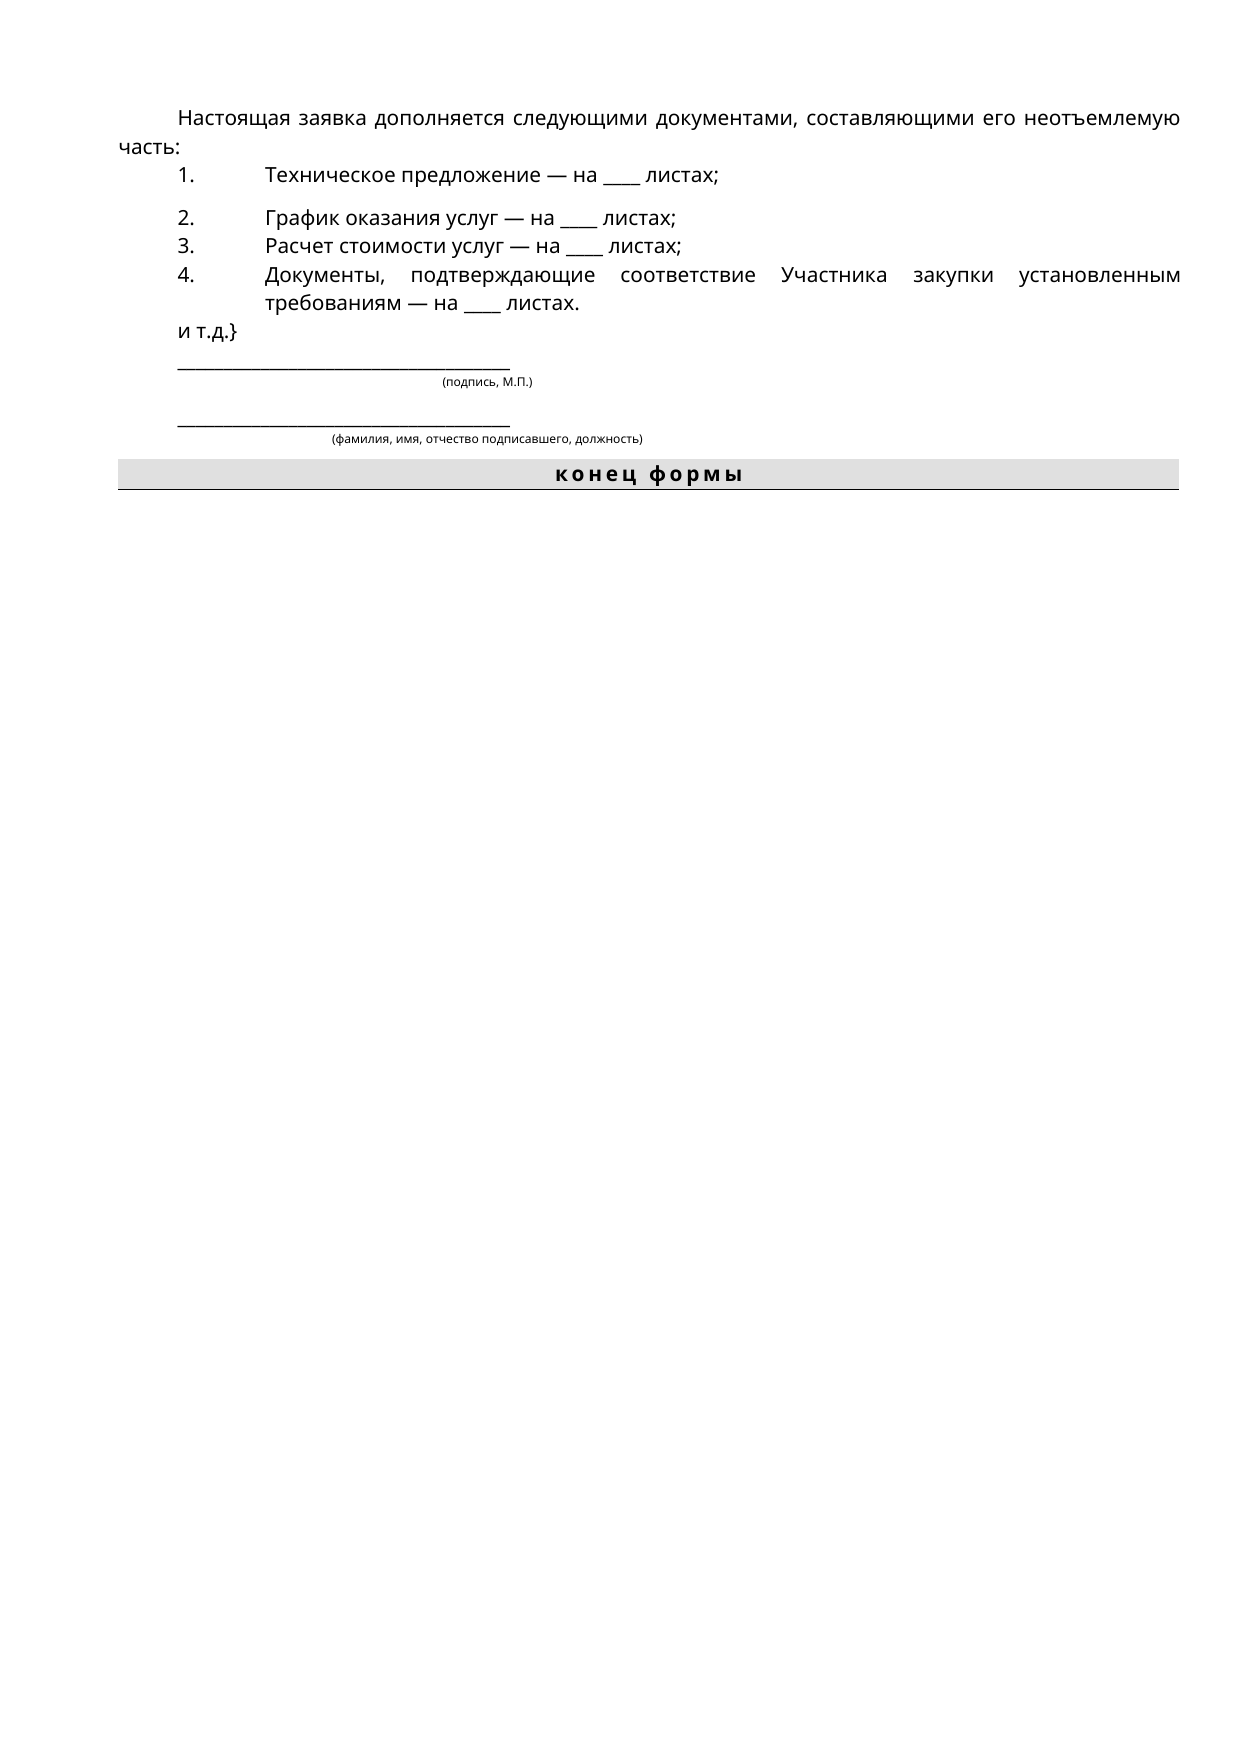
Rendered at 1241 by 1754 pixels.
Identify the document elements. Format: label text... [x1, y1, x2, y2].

text конец формы [118, 459, 1179, 489]
text и т.д.} [118, 317, 1181, 345]
text Настоящая заявка дополняется следующими документами, составляющими его неотъемлемую часть: [118, 103, 1181, 160]
list Расчет стоимости услуг — на ____ листах; [177, 231, 1181, 260]
list График оказания услуг — на ____ листах; [177, 203, 1181, 231]
text (фамилия, имя, отчество подписавшего, должность) [118, 430, 797, 459]
text (подпись, М.П.) [118, 373, 797, 402]
text ____________________________________ [118, 345, 1181, 373]
list Документы, подтверждающие соответствие Участника закупки установленным требованиям — на ____ листах. [177, 260, 1181, 317]
list Техническое предложение — на ____ листах; [177, 160, 1181, 189]
text ____________________________________ [118, 402, 1181, 430]
